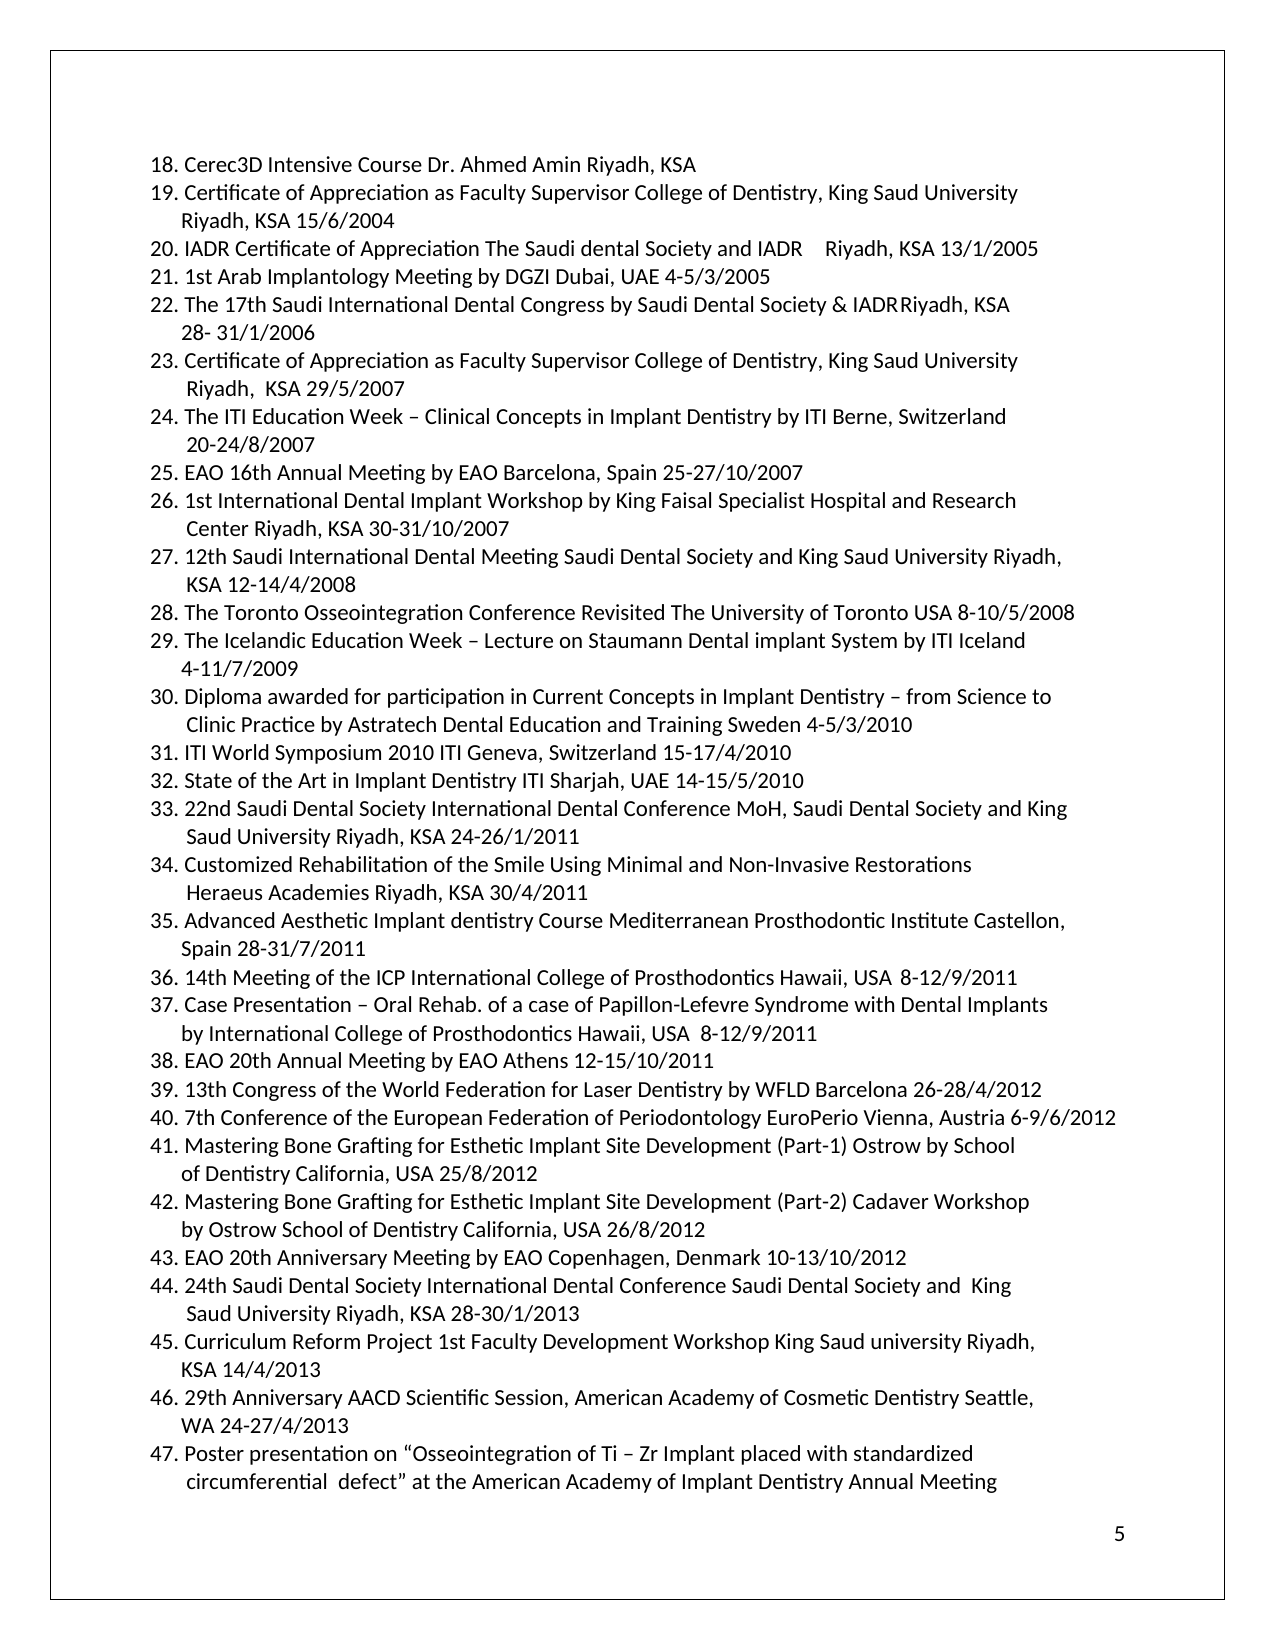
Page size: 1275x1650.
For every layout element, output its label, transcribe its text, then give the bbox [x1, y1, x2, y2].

text 39. 13th Congress of the World Federation for Laser Dentistry by WFLD Barcelona 26-28/4/2012 [150, 1075, 1125, 1103]
text Heraeus Academies Riyadh, KSA 30/4/2011 [150, 878, 1125, 907]
text Riyadh, KSA 29/5/2007 [150, 374, 1125, 402]
text of Dentistry California, USA 25/8/2012 [150, 1159, 1125, 1187]
text 4-11/7/2009 [150, 654, 1125, 682]
text 30. Diploma awarded for participation in Current Concepts in Implant Dentistry – from Science to [150, 682, 1125, 710]
text 35. Advanced Aesthetic Implant dentistry Course Mediterranean Prosthodontic Institute Castellon, [150, 907, 1125, 934]
text Center Riyadh, KSA 30-31/10/2007 [150, 514, 1125, 542]
text 23. Certificate of Appreciation as Faculty Supervisor College of Dentistry, King Saud University [150, 346, 1125, 374]
text 27. 12th Saudi International Dental Meeting Saudi Dental Society and King Saud University Riyadh, [150, 542, 1125, 570]
text 47. Poster presentation on “Osseointegration of Ti – Zr Implant placed with standardized [150, 1439, 1125, 1467]
text Saud University Riyadh, KSA 28-30/1/2013 [150, 1299, 1125, 1327]
text 32. State of the Art in Implant Dentistry ITI Sharjah, UAE 14-15/5/2010 [150, 766, 1125, 794]
text by International College of Prosthodontics Hawaii, USA 8-12/9/2011 [150, 1019, 1125, 1047]
text 29. The Icelandic Education Week – Lecture on Staumann Dental implant System by ITI Iceland [150, 626, 1125, 654]
text KSA 12-14/4/2008 [150, 570, 1125, 598]
text Clinic Practice by Astratech Dental Education and Training Sweden 4-5/3/2010 [150, 710, 1125, 738]
text 19. Certificate of Appreciation as Faculty Supervisor College of Dentistry, King Saud University [150, 178, 1125, 206]
text 31. ITI World Symposium 2010 ITI Geneva, Switzerland 15-17/4/2010 [150, 738, 1125, 766]
text 40. 7th Conference of the European Federation of Periodontology EuroPerio Vienna, Austria 6-9/6/2012 [150, 1103, 1125, 1131]
text 46. 29th Anniversary AACD Scientific Session, American Academy of Cosmetic Dentistry Seattle, [150, 1383, 1125, 1411]
text 37. Case Presentation – Oral Rehab. of a case of Papillon-Lefevre Syndrome with Dental Implants [150, 991, 1125, 1019]
text 44. 24th Saudi Dental Society International Dental Conference Saudi Dental Society and King [150, 1271, 1125, 1299]
text circumferential defect” at the American Academy of Implant Dentistry Annual Meeting [150, 1467, 1125, 1495]
text Riyadh, KSA 15/6/2004 [150, 206, 1125, 234]
text 24. The ITI Education Week – Clinical Concepts in Implant Dentistry by ITI Berne, Switzerland [150, 402, 1125, 430]
text 22. The 17th Saudi International Dental Congress by Saudi Dental Society & IADR Riyadh, KSA [150, 290, 1125, 318]
text 36. 14th Meeting of the ICP International College of Prosthodontics Hawaii, USA 8-12/9/2011 [150, 963, 1125, 991]
text 43. EAO 20th Anniversary Meeting by EAO Copenhagen, Denmark 10-13/10/2012 [150, 1243, 1125, 1271]
text 34. Customized Rehabilitation of the Smile Using Minimal and Non-Invasive Restorations [150, 851, 1125, 878]
text KSA 14/4/2013 [150, 1355, 1125, 1383]
text 33. 22nd Saudi Dental Society International Dental Conference MoH, Saudi Dental Society and King [150, 794, 1125, 822]
text Saud University Riyadh, KSA 24-26/1/2011 [150, 822, 1125, 851]
text WA 24-27/4/2013 [150, 1411, 1125, 1439]
text 28- 31/1/2006 [150, 318, 1125, 346]
text Spain 28-31/7/2011 [150, 934, 1125, 963]
text 21. 1st Arab Implantology Meeting by DGZI Dubai, UAE 4-5/3/2005 [150, 262, 1125, 290]
text 28. The Toronto Osseointegration Conference Revisited The University of Toronto USA 8-10/5/2008 [150, 598, 1125, 626]
text by Ostrow School of Dentistry California, USA 26/8/2012 [150, 1215, 1125, 1243]
text 38. EAO 20th Annual Meeting by EAO Athens 12-15/10/2011 [150, 1047, 1125, 1075]
text 42. Mastering Bone Grafting for Esthetic Implant Site Development (Part-2) Cadaver Workshop [150, 1187, 1125, 1215]
text 20-24/8/2007 [150, 430, 1125, 458]
text 20. IADR Certificate of Appreciation The Saudi dental Society and IADR Riyadh, KSA 13/1/2005 [150, 234, 1125, 262]
text 45. Curriculum Reform Project 1st Faculty Development Workshop King Saud university Riyadh, [150, 1327, 1125, 1355]
text 26. 1st International Dental Implant Workshop by King Faisal Specialist Hospital and Research [150, 486, 1125, 514]
text 41. Mastering Bone Grafting for Esthetic Implant Site Development (Part-1) Ostrow by School [150, 1131, 1125, 1159]
text 18. Cerec3D Intensive Course Dr. Ahmed Amin Riyadh, KSA [150, 150, 1125, 178]
text 25. EAO 16th Annual Meeting by EAO Barcelona, Spain 25-27/10/2007 [150, 458, 1125, 486]
